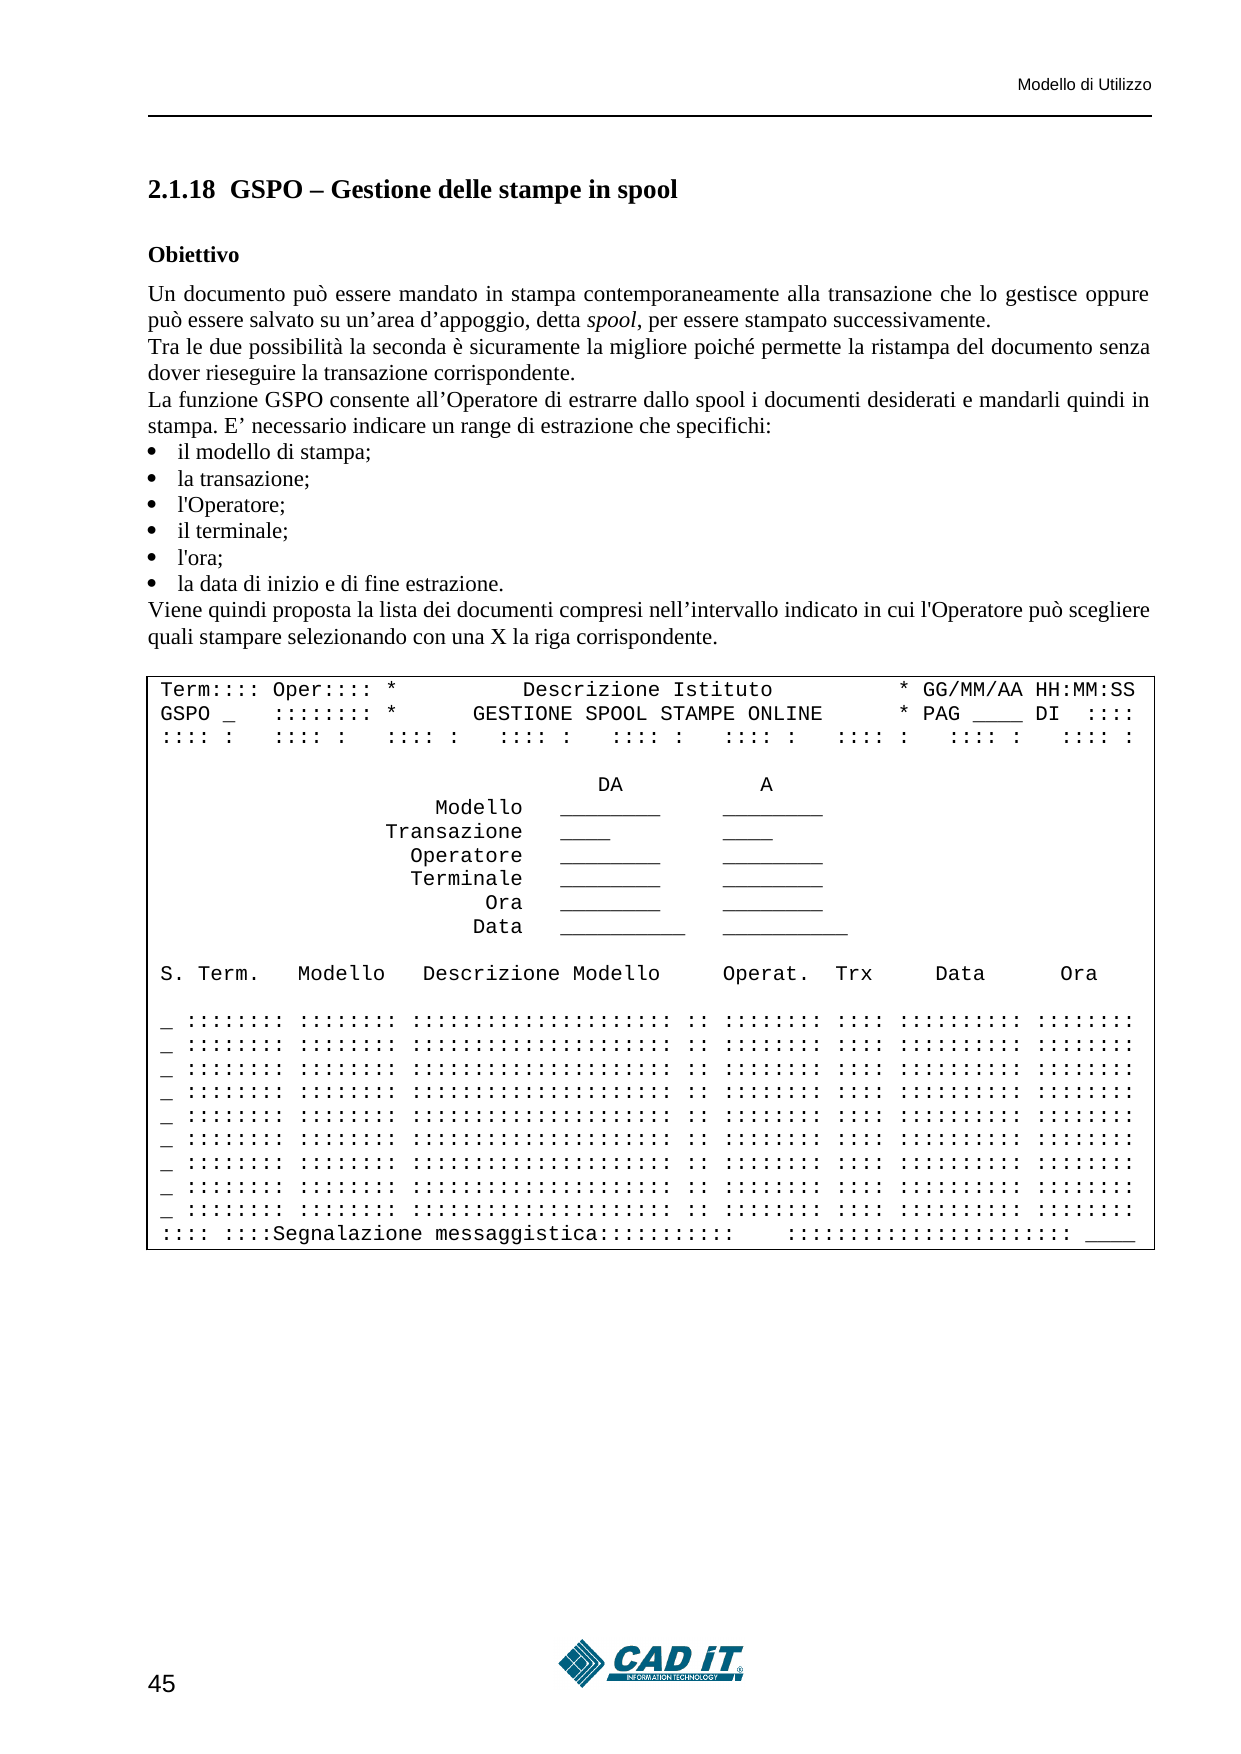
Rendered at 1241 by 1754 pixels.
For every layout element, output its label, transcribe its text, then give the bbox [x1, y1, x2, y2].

text S. Term. Modello Descrizione Modello Operat. Trx Data Ora [148, 963, 1152, 987]
text La funzione GSPO consente all’Operatore di estrarre dallo spool i documenti desiderati e mandarli quindi in stampa. E’ necessario indicare un range di estrazione che specifichi: [148, 386, 1152, 438]
text Ora ________ ________ [148, 892, 1152, 916]
list l'Operatore; [148, 491, 1152, 517]
list il modello di stampa; [148, 438, 1152, 465]
text Viene quindi proposta la lista dei documenti compresi nell’intervallo indicato in cui l'Operatore può scegliere quali stampare selezionando con una X la riga corrispondente. [148, 596, 1152, 649]
text Transazione ____ ____ [148, 821, 1152, 845]
picture [552, 1637, 747, 1690]
text _ :::::::: :::::::: ::::::::::::::::::::: :: :::::::: :::: :::::::::: :::::::: [148, 1057, 1152, 1081]
subtitle GSPO – Gestione delle stampe in spool [148, 173, 1152, 204]
text :::: : :::: : :::: : :::: : :::: : :::: : :::: : :::: : :::: : [148, 726, 1152, 750]
text _ :::::::: :::::::: ::::::::::::::::::::: :: :::::::: :::: :::::::::: :::::::: [148, 1176, 1152, 1199]
list l'ora; [148, 544, 1152, 570]
text Un documento può essere mandato in stampa contemporaneamente alla transazione che lo gestisce oppure può essere salvato su un’area d’appoggio, detta spool, per essere stampato successivamente. [148, 280, 1152, 333]
text _ :::::::: :::::::: ::::::::::::::::::::: :: :::::::: :::: :::::::::: :::::::: [148, 1034, 1152, 1057]
text _ :::::::: :::::::: ::::::::::::::::::::: :: :::::::: :::: :::::::::: :::::::: [148, 1152, 1152, 1176]
text _ :::::::: :::::::: ::::::::::::::::::::: :: :::::::: :::: :::::::::: :::::::: [148, 1010, 1152, 1034]
list la data di inizio e di fine estrazione. [148, 570, 1152, 596]
text DA A [148, 774, 1152, 797]
list la transazione; [148, 465, 1152, 491]
text Tra le due possibilità la seconda è sicuramente la migliore poiché permette la ristampa del documento senza dover rieseguire la transazione corrispondente. [148, 333, 1152, 386]
text GSPO _ :::::::: * GESTIONE SPOOL STAMPE ONLINE * PAG ____ DI :::: [148, 703, 1152, 726]
text Obiettivo [148, 241, 1152, 268]
text _ :::::::: :::::::: ::::::::::::::::::::: :: :::::::: :::: :::::::::: :::::::: [148, 1081, 1152, 1105]
text _ :::::::: :::::::: ::::::::::::::::::::: :: :::::::: :::: :::::::::: :::::::: [148, 1128, 1152, 1152]
text _ :::::::: :::::::: ::::::::::::::::::::: :: :::::::: :::: :::::::::: :::::::: [148, 1199, 1152, 1219]
text Term:::: Oper:::: * Descrizione Istituto * GG/MM/AA HH:MM:SS [148, 677, 1154, 703]
text Operatore ________ ________ [148, 845, 1152, 868]
text Modello ________ ________ [148, 797, 1152, 821]
text Terminale ________ ________ [148, 868, 1152, 892]
text Data __________ __________ [148, 916, 1152, 939]
text _ :::::::: :::::::: ::::::::::::::::::::: :: :::::::: :::: :::::::::: :::::::: [148, 1105, 1152, 1128]
text :::: ::::Segnalazione messaggistica::::::::::: ::::::::::::::::::::::: ____ [148, 1219, 1154, 1249]
list il terminale; [148, 517, 1152, 544]
